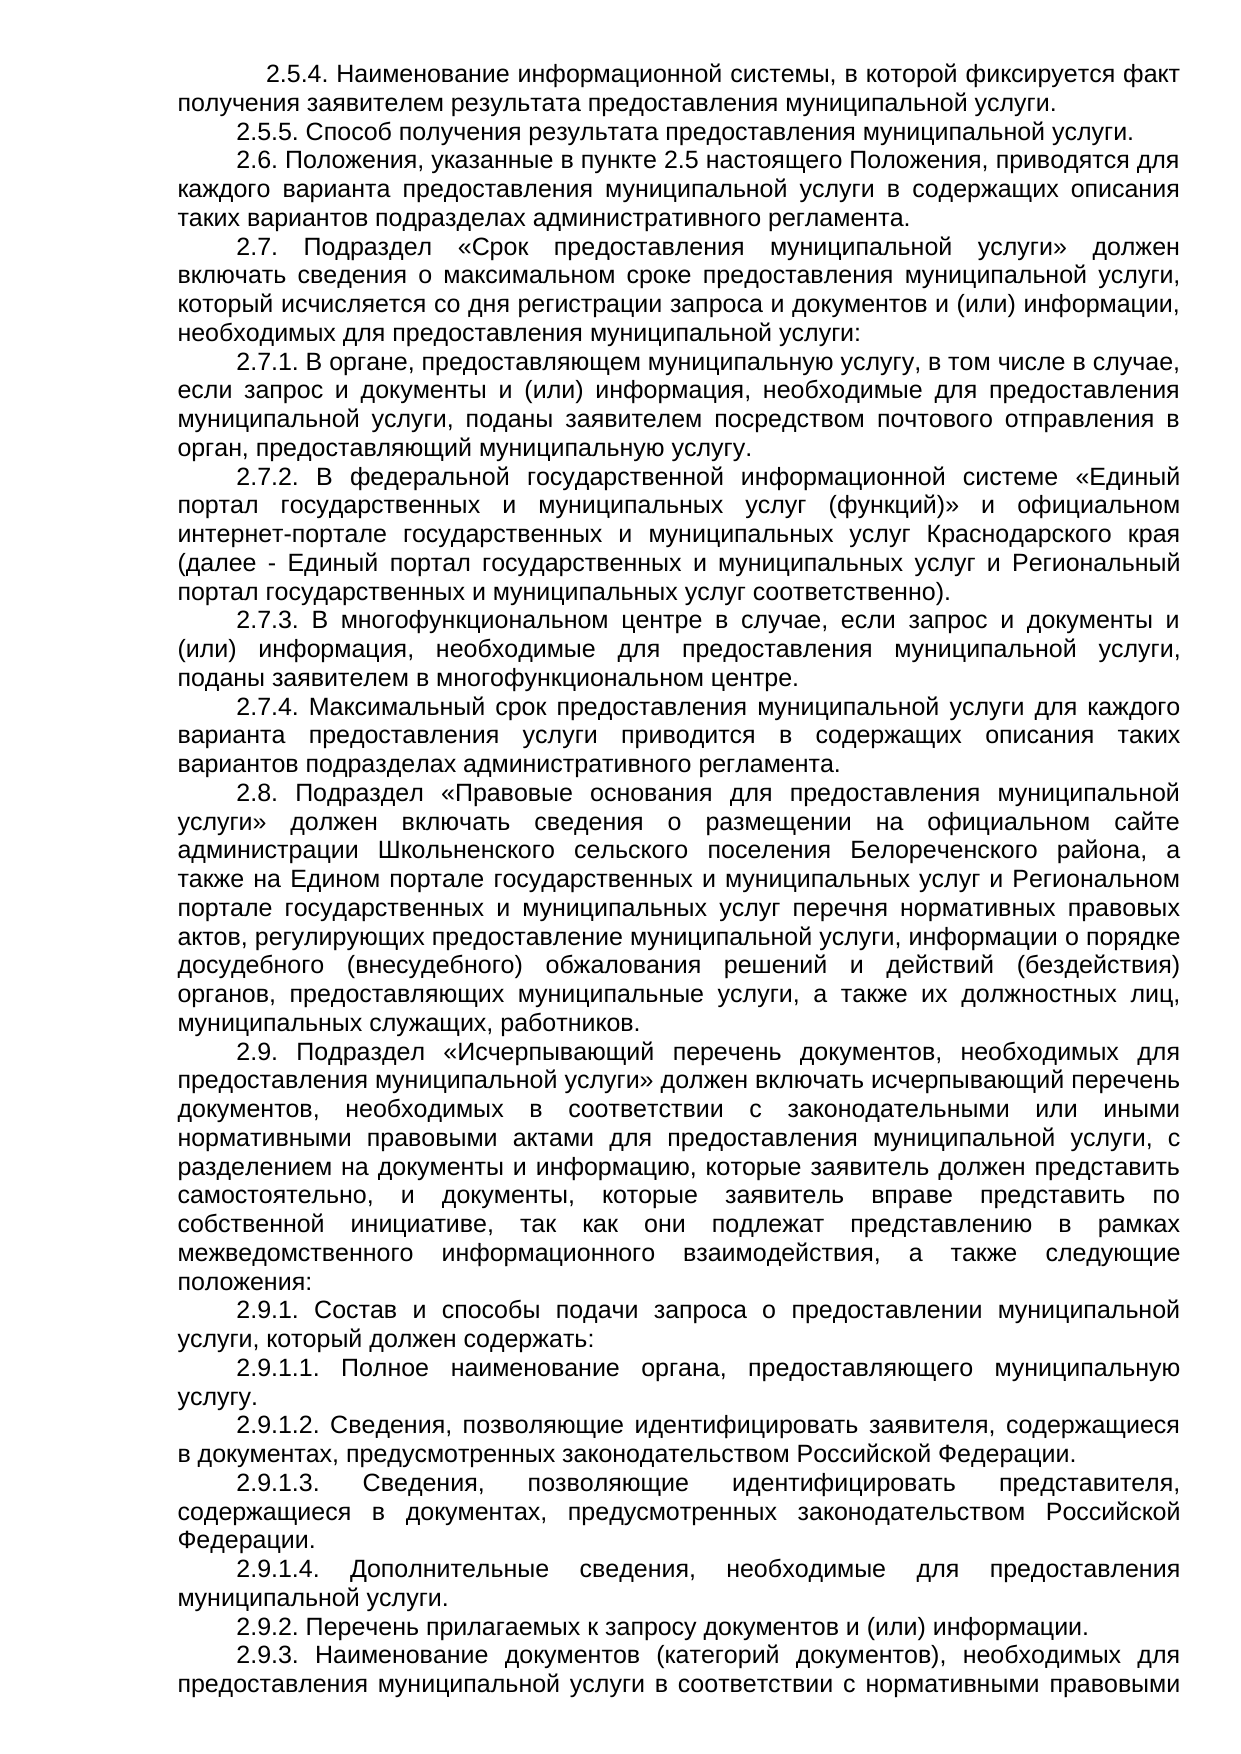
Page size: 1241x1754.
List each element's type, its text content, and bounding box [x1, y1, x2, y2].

text 2.7. Подраздел «Срок предоставления муниципальной услуги» должен включать сведения о максимальном сроке предоставления муниципальной услуги, который исчисляется со дня регистрации запроса и документов и (или) информации, необходимых для предоставления муниципальной услуги: [177, 232, 1181, 347]
text 2.7.1. В органе, предоставляющем муниципальную услугу, в том числе в случае, если запрос и документы и (или) информация, необходимые для предоставления муниципальной услуги, поданы заявителем посредством почтового отправления в орган, предоставляющий муниципальную услугу. [177, 347, 1181, 462]
text 2.7.2. В федеральной государственной информационной системе «Единый портал государственных и муниципальных услуг (функций)» и официальном интернет-портале государственных и муниципальных услуг Краснодарского края (далее - Единый портал государственных и муниципальных услуг и Региональный портал государственных и муниципальных услуг соответственно). [177, 462, 1181, 605]
text 2.9.1.1. Полное наименование органа, предоставляющего муниципальную услугу. [177, 1353, 1181, 1410]
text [177, 1640, 1181, 1698]
text 2.8. Подраздел «Правовые основания для предоставления муниципальной услуги» должен включать сведения о размещении на официальном сайте администрации Школьненского сельского поселения Белореченского района, а также на Едином портале государственных и муниципальных услуг и Региональном портале государственных и муниципальных услуг перечня нормативных правовых актов, регулирующих предоставление муниципальной услуги, информации о порядке досудебного (внесудебного) обжалования решений и действий (бездействия) органов, предоставляющих муниципальные услуги, а также их должностных лиц, муниципальных служащих, работников. [177, 778, 1181, 1037]
text 2.9.1.4. Дополнительные сведения, необходимые для предоставления муниципальной услуги. [177, 1554, 1181, 1612]
text 2.9.1. Состав и способы подачи запроса о предоставлении муниципальной услуги, который должен содержать: [177, 1295, 1181, 1353]
text 2.6. Положения, указанные в пункте 2.5 настоящего Положения, приводятся для каждого варианта предоставления муниципальной услуги в содержащих описания таких вариантов подразделах административного регламента. [177, 145, 1181, 232]
text 2.5.5. Способ получения результата предоставления муниципальной услуги. [177, 117, 1181, 145]
text 2.5.4. Наименование информационной системы, в которой фиксируется факт получения заявителем результата предоставления муниципальной услуги. [177, 59, 1181, 117]
text 2.7.4. Максимальный срок предоставления муниципальной услуги для каждого варианта предоставления услуги приводится в содержащих описания таких вариантов подразделах административного регламента. [177, 692, 1181, 778]
text 2.9. Подраздел «Исчерпывающий перечень документов, необходимых для предоставления муниципальной услуги» должен включать исчерпывающий перечень документов, необходимых в соответствии с законодательными или иными нормативными правовыми актами для предоставления муниципальной услуги, с разделением на документы и информацию, которые заявитель должен представить самостоятельно, и документы, которые заявитель вправе представить по собственной инициативе, так как они подлежат представлению в рамках межведомственного информационного взаимодействия, а также следующие положения: [177, 1037, 1181, 1295]
text 2.7.3. В многофункциональном центре в случае, если запрос и документы и (или) информация, необходимые для предоставления муниципальной услуги, поданы заявителем в многофункциональном центре. [177, 605, 1181, 692]
text 2.9.2. Перечень прилагаемых к запросу документов и (или) информации. [177, 1612, 1181, 1640]
text 2.9.1.3. Сведения, позволяющие идентифицировать представителя, содержащиеся в документах, предусмотренных законодательством Российской Федерации. [177, 1468, 1181, 1554]
text 2.9.1.2. Сведения, позволяющие идентифицировать заявителя, содержащиеся в документах, предусмотренных законодательством Российской Федерации. [177, 1410, 1181, 1468]
